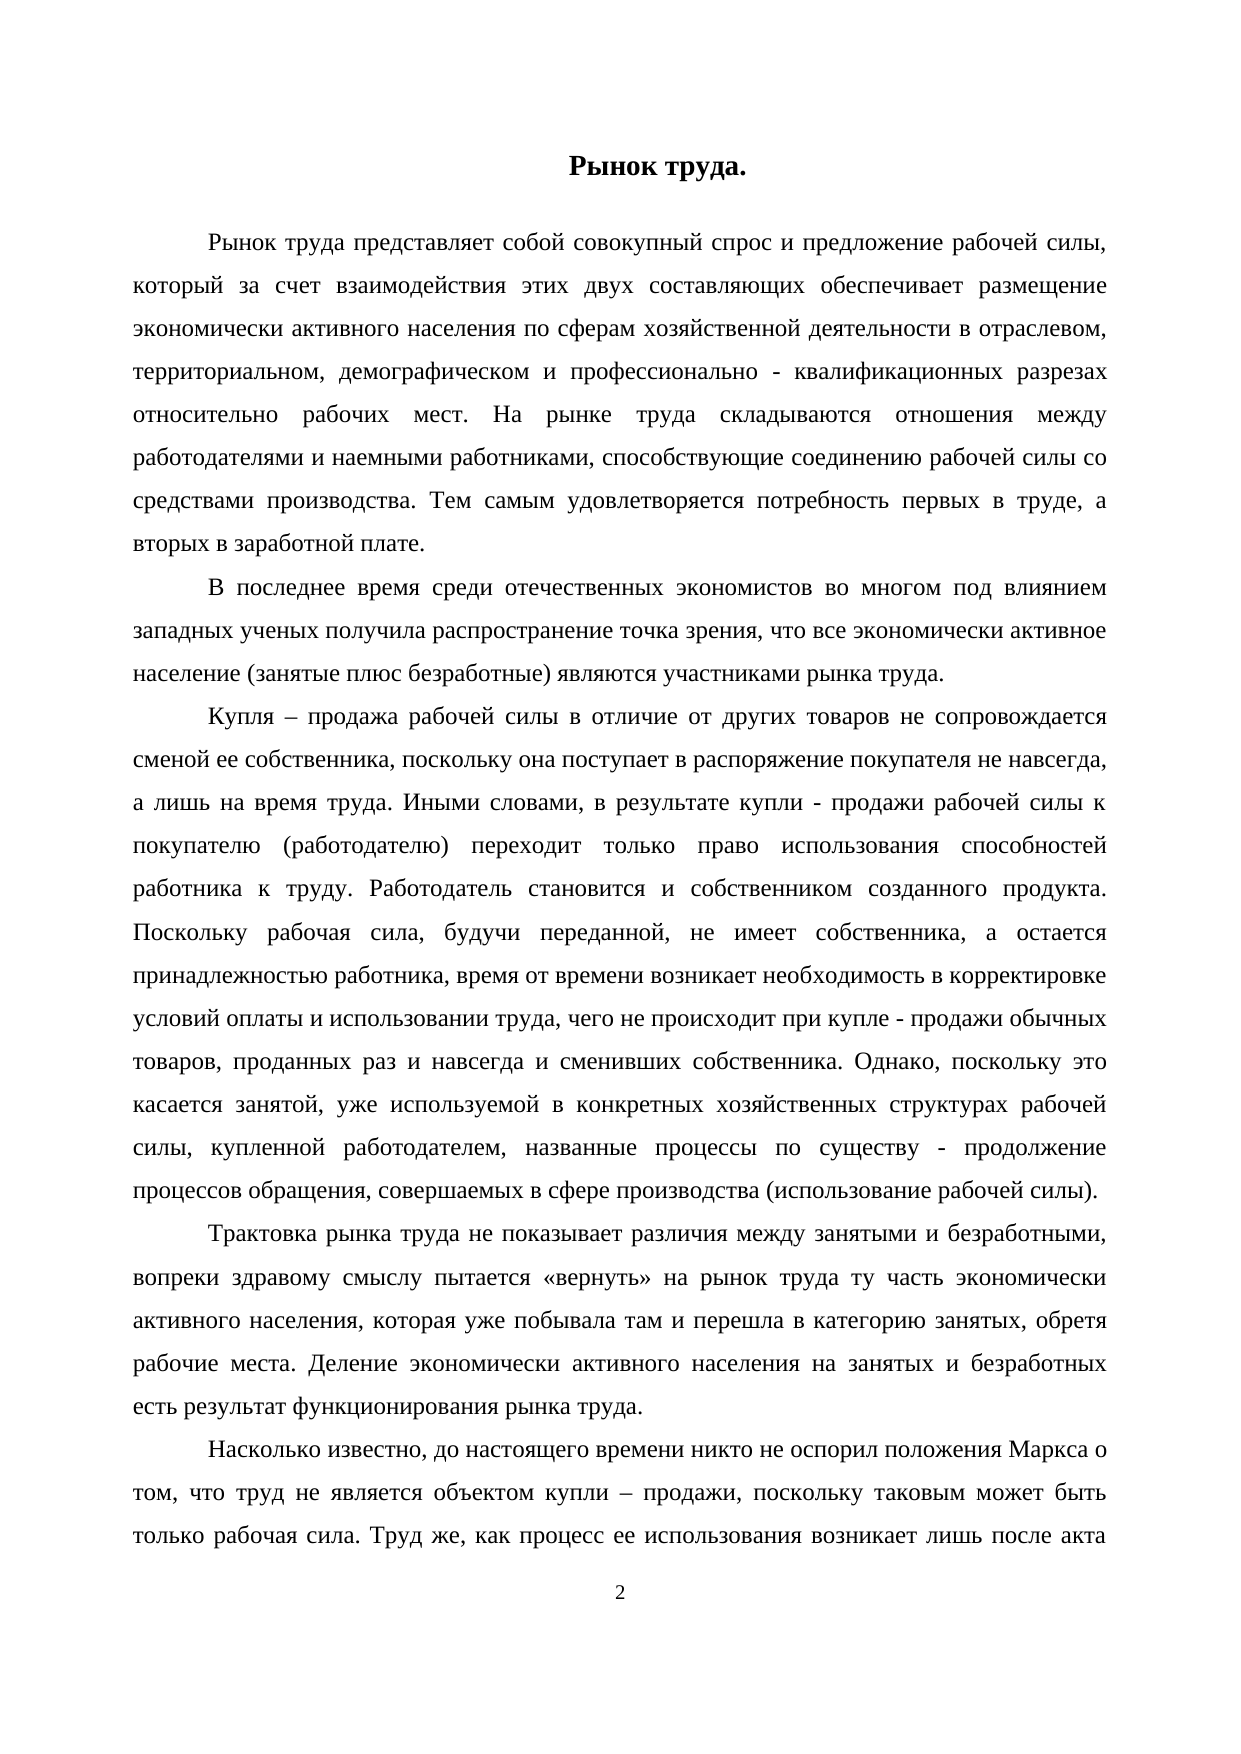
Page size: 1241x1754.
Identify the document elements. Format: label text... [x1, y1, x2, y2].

text В последнее время среди отечественных экономистов во многом под влиянием западных ученых получила распространение точка зрения, что все экономически активное население (занятые плюс безработные) являются участниками рынка труда. [133, 572, 1108, 687]
text Рынок труда представляет собой совокупный спрос и предложение рабочей силы, который за счет взаимодействия этих двух составляющих обеспечивает размещение экономически активного населения по сферам хозяйственной деятельности в отраслевом, территориальном, демографическом и профессионально - квалификационных разрезах относительно рабочих мест. На рынке труда складываются отношения между работодателями и наемными работниками, способствующие соединению рабочей силы со средствами производства. Тем самым удовлетворяется потребность первых в труде, а вторых в заработной плате. [133, 227, 1108, 557]
text Рынок труда. [133, 148, 1108, 181]
text Купля – продажа рабочей силы в отличие от других товаров не сопровождается сменой ее собственника, поскольку она поступает в распоряжение покупателя не навсегда, а лишь на время труда. Иными словами, в результате купли - продажи рабочей силы к покупателю (работодателю) переходит только право использования способностей работника к труду. Работодатель становится и собственником созданного продукта. Поскольку рабочая сила, будучи переданной, не имеет собственника, а остается принадлежностью работника, время от времени возникает необходимость в корректировке условий оплаты и использовании труда, чего не происходит при купле - продажи обычных товаров, проданных раз и навсегда и сменивших собственника. Однако, поскольку это касается занятой, уже используемой в конкретных хозяйственных структурах рабочей силы, купленной работодателем, названные процессы по существу - продолжение процессов обращения, совершаемых в сфере производства (использование рабочей силы). [133, 701, 1108, 1204]
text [133, 1434, 1108, 1549]
text Трактовка рынка труда не показывает различия между занятыми и безработными, вопреки здравому смыслу пытается «вернуть» на рынок труда ту часть экономически активного населения, которая уже побывала там и перешла в категорию занятых, обретя рабочие места. Деление экономически активного населения на занятых и безработных есть результат функционирования рынка труда. [133, 1218, 1108, 1420]
